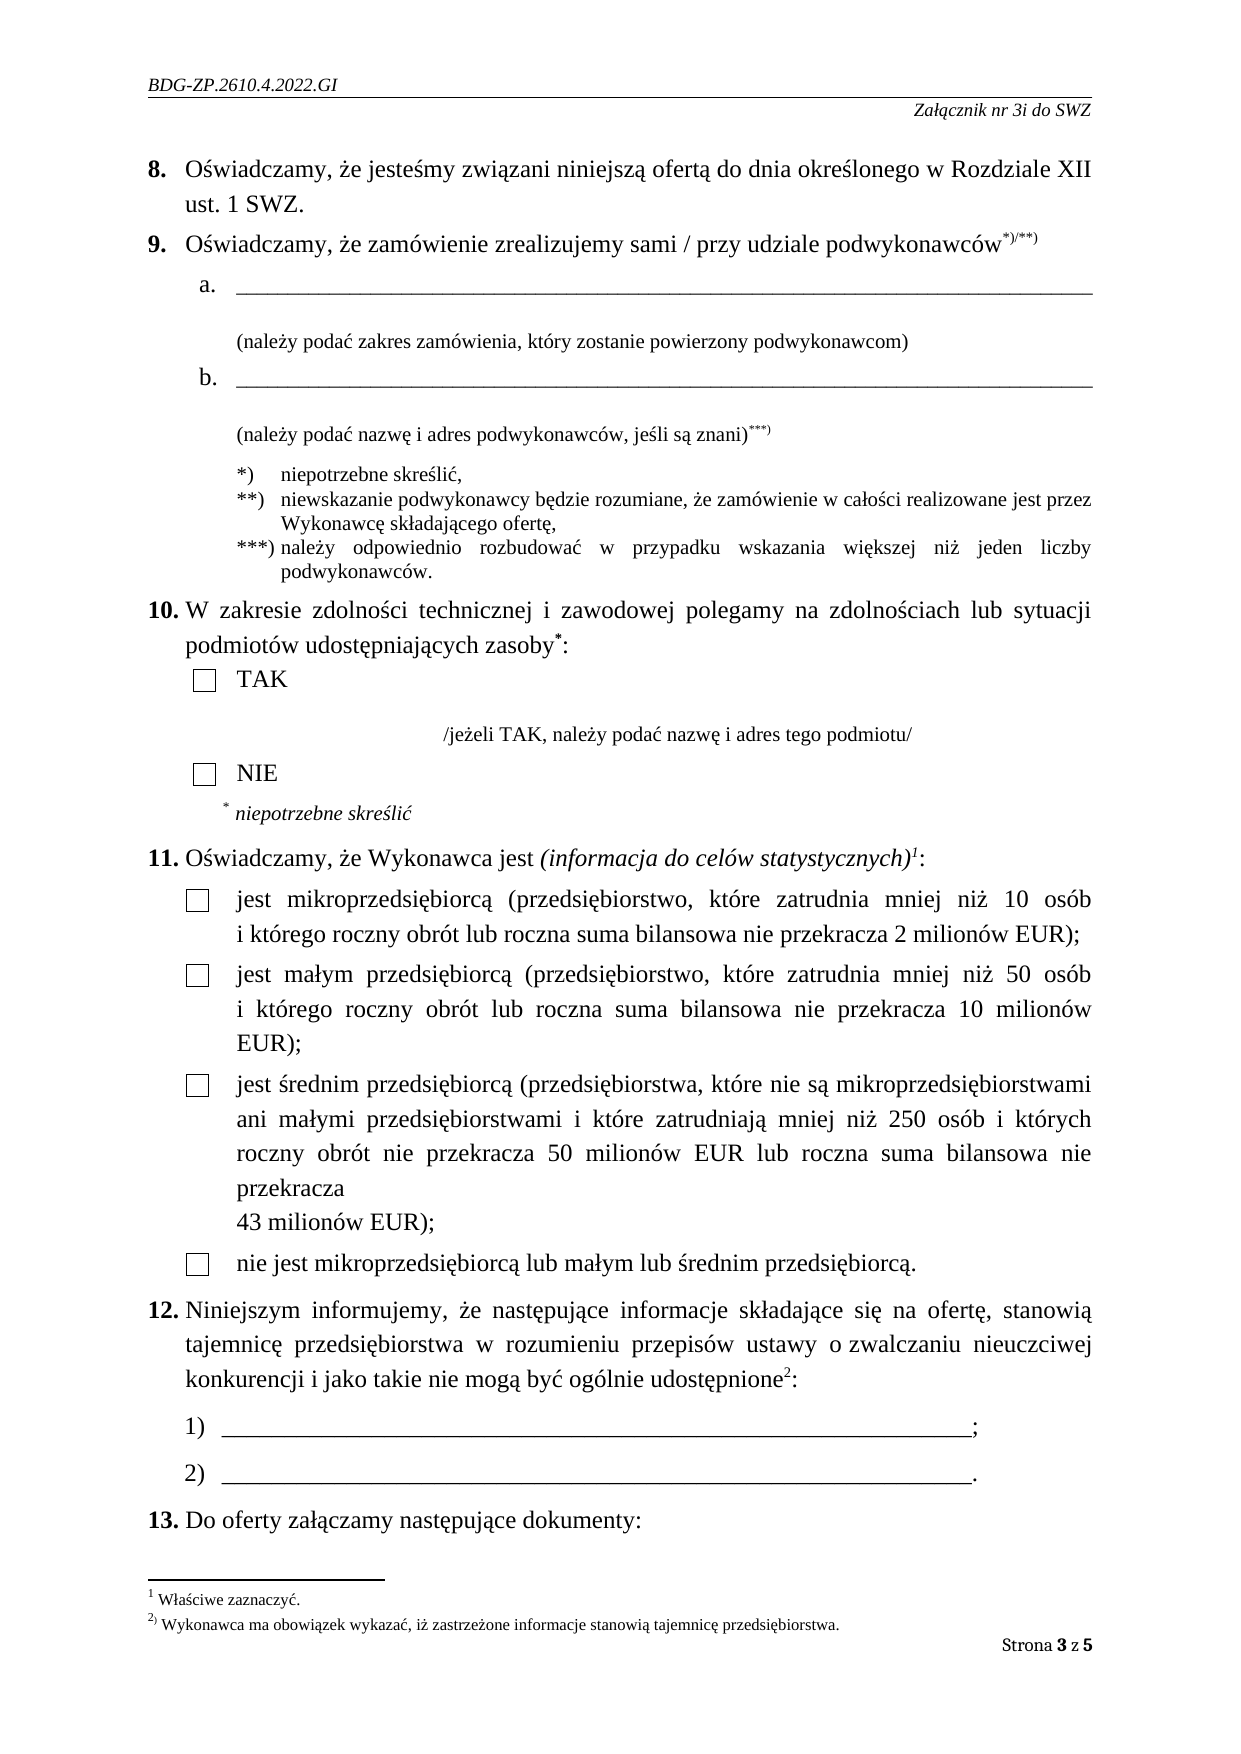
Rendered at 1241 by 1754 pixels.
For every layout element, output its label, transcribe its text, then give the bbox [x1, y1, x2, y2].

list W zakresie zdolności technicznej i zawodowej polegamy na zdolnościach lub sytuacji podmiotów udostępniających zasoby*: [148, 595, 1092, 658]
list (należy podać zakres zamówienia, który zostanie powierzony podwykonawcom) [199, 269, 1092, 353]
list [184, 1411, 1092, 1439]
list ____________________________________________________________. [184, 1458, 1092, 1486]
text TAK [192, 664, 1092, 722]
list jest mikroprzedsiębiorcą (przedsiębiorstwo, które zatrudnia mniej niż 10 osób i którego roczny obrót lub roczna suma bilansowa nie przekracza 2 milionów EUR); [185, 884, 1092, 947]
text NIE [192, 758, 1092, 787]
list Oświadczamy, że zamówienie zrealizujemy sami / przy udziale podwykonawców*)/**) [148, 229, 1092, 258]
list ***) należy odpowiednio rozbudować w przypadku wskazania większej niż jeden liczby podwykonawców. [236, 534, 1092, 583]
list Oświadczamy, że jesteśmy związani niniejszą ofertą do dnia określonego w Rozdziale XII ust. 1 SWZ. [148, 154, 1092, 217]
list Oświadczamy, że Wykonawca jest (informacja do celów statystycznych): [148, 843, 1092, 872]
text /jeżeli TAK, należy podać nazwę i adres tego podmiotu/ [443, 722, 1092, 746]
list *) niepotrzebne skreślić, [236, 462, 1092, 486]
list nie jest mikroprzedsiębiorcą lub małym lub średnim przedsiębiorcą. [185, 1248, 1092, 1277]
list * niepotrzebne skreślić [223, 799, 1092, 826]
list jest średnim przedsiębiorcą (przedsiębiorstwa, które nie są mikroprzedsiębiorstwami ani małymi przedsiębiorstwami i które zatrudniają mniej niż 250 osób i których roczny obrót nie przekracza 50 milionów EUR lub roczna suma bilansowa nie przekracza 43 milionów EUR); [185, 1069, 1092, 1236]
list Do oferty załączamy następujące dokumenty: [148, 1505, 1092, 1533]
list Niniejszym informujemy, że następujące informacje składające się na ofertę, stanowią tajemnicę przedsiębiorstwa w rozumieniu przepisów ustawy o zwalczaniu nieuczciwej konkurencji i jako takie nie mogą być ogólnie udostępnione: [148, 1295, 1092, 1392]
list jest małym przedsiębiorcą (przedsiębiorstwo, które zatrudnia mniej niż 50 osób i którego roczny obrót lub roczna suma bilansowa nie przekracza 10 milionów EUR); [185, 959, 1092, 1057]
list (należy podać nazwę i adres podwykonawców, jeśli są znani)***) [199, 362, 1092, 446]
list **) niewskazanie podwykonawcy będzie rozumiane, że zamówienie w całości realizowane jest przez Wykonawcę składającego ofertę, [236, 486, 1092, 534]
